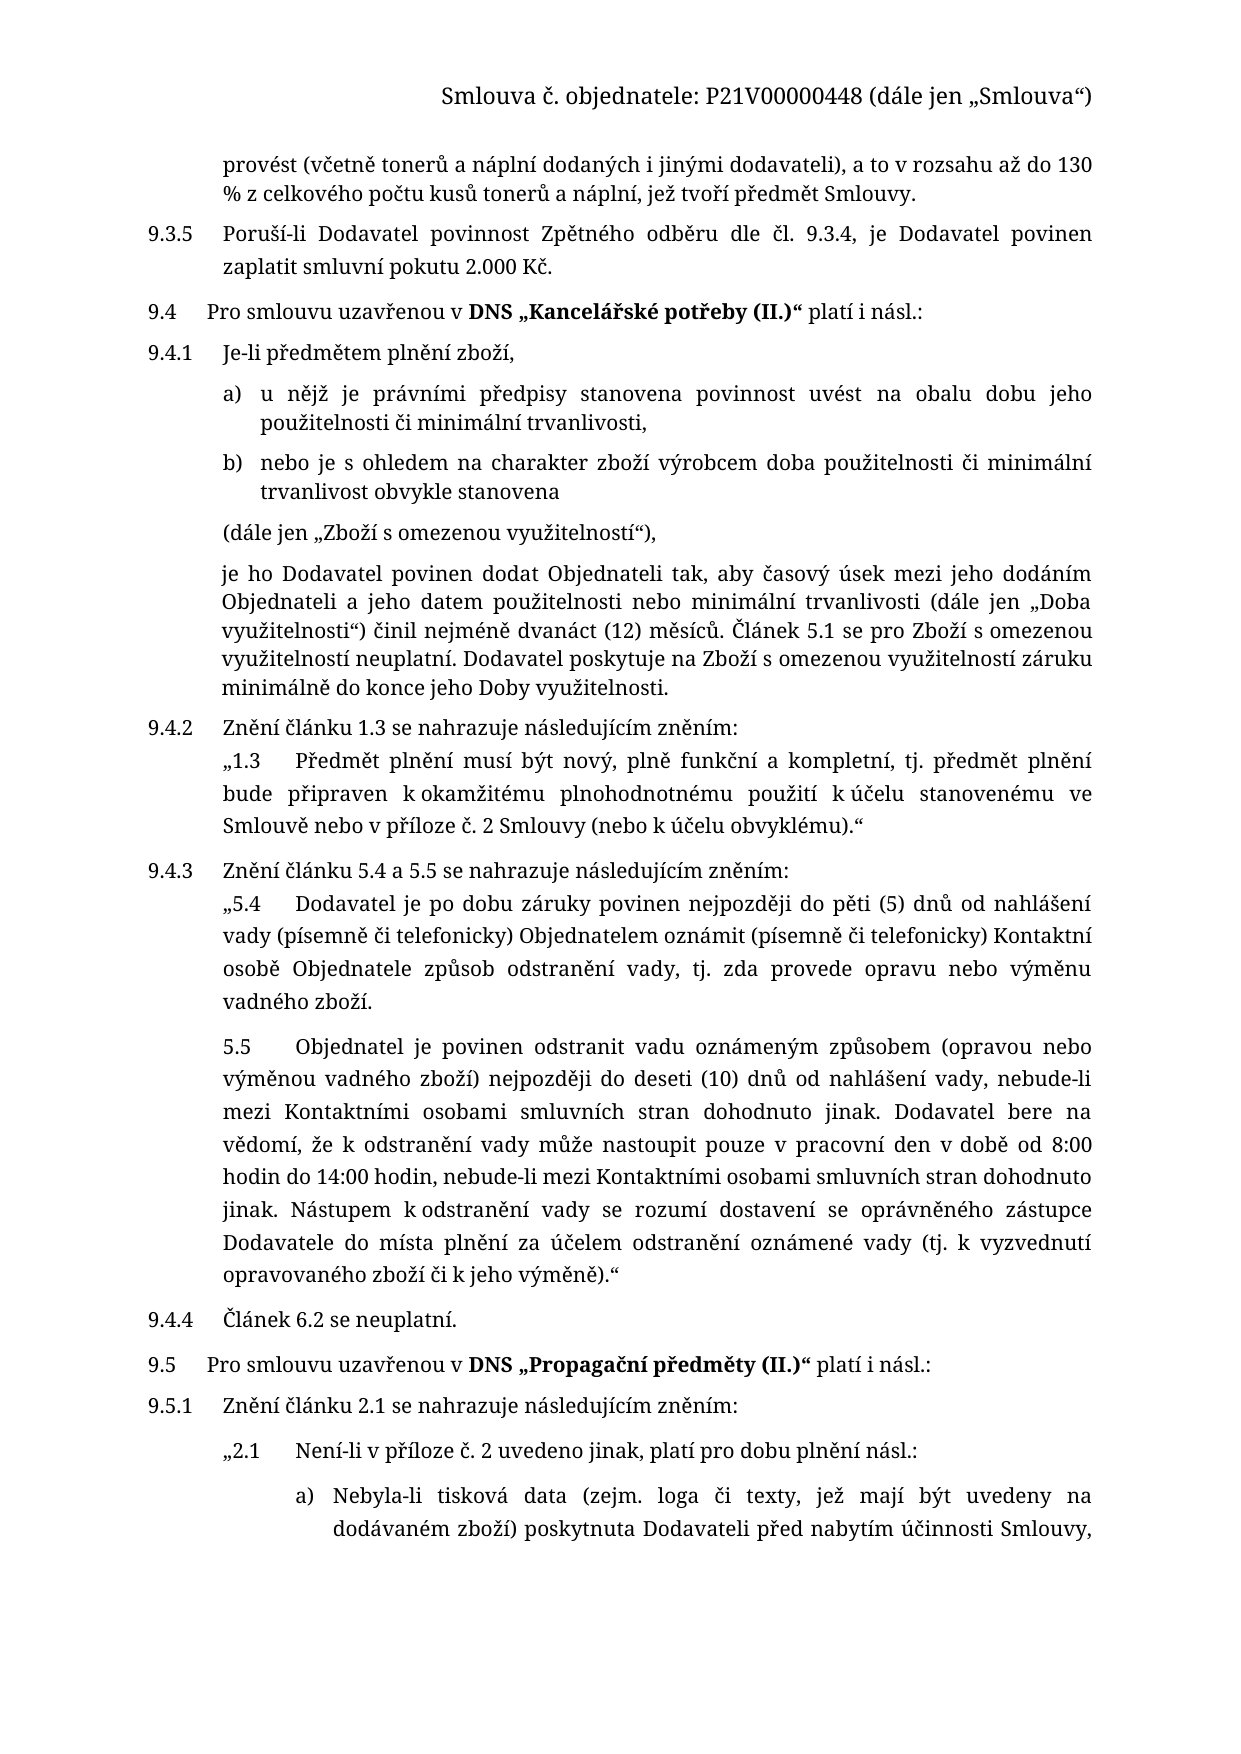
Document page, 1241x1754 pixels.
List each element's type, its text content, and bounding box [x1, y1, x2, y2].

list 5.5 Objednatel je povinen odstranit vadu oznámeným způsobem (opravou nebo výměnou vadného zboží) nejpozději do deseti (10) dnů od nahlášení vady, nebude-li mezi Kontaktními osobami smluvních stran dohodnuto jinak. Dodavatel bere na vědomí, že k odstranění vady může nastoupit pouze v pracovní den v době od 8:00 hodin do 14:00 hodin, nebude-li mezi Kontaktními osobami smluvních stran dohodnuto jinak. Nástupem k odstranění vady se rozumí dostavení se oprávněného zástupce Dodavatele do místa plnění za účelem odstranění oznámené vady (tj. k vyzvednutí opravovaného zboží či k jeho výměně).“ [223, 1032, 1093, 1289]
text je ho Dodavatel povinen dodat Objednateli tak, aby časový úsek mezi jeho dodáním Objednateli a jeho datem použitelnosti nebo minimální trvanlivosti (dále jen „Doba využitelnosti“) činil nejméně dvanáct (12) měsíců. Článek 5.1 se pro Zboží s omezenou využitelností neuplatní. Dodavatel poskytuje na Zboží s omezenou využitelností záruku minimálně do konce jeho Doby využitelnosti. [221, 559, 1093, 701]
list Poruší-li Dodavatel povinnost Zpětného odběru dle čl. 9.3.4, je Dodavatel povinen zaplatit smluvní pokutu 2.000 Kč. [148, 219, 1093, 281]
list „1.3 Předmět plnění musí být nový, plně funkční a kompletní, tj. předmět plnění bude připraven k okamžitému plnohodnotnému použití k účelu stanovenému ve Smlouvě nebo v příloze č. 2 Smlouvy (nebo k účelu obvyklému).“ [223, 746, 1093, 840]
list Znění článku 5.4 a 5.5 se nahrazuje následujícím zněním: [148, 856, 1093, 885]
list u nějž je právními předpisy stanovena povinnost uvést na obalu dobu jeho použitelnosti či minimální trvanlivosti, [223, 379, 1093, 436]
list Znění článku 2.1 se nahrazuje následujícím zněním: [148, 1391, 1093, 1420]
list Znění článku 1.3 se nahrazuje následujícím zněním: [148, 713, 1093, 742]
list nebo je s ohledem na charakter zboží výrobcem doba použitelnosti či minimální trvanlivost obvykle stanovena [223, 448, 1093, 505]
list Je-li předmětem plnění zboží, [148, 338, 1093, 367]
list „2.1 Není-li v příloze č. 2 uvedeno jinak, platí pro dobu plnění násl.: [223, 1436, 1093, 1465]
list „5.4 Dodavatel je po dobu záruky povinen nejpozději do pěti (5) dnů od nahlášení vady (písemně či telefonicky) Objednatelem oznámit (písemně či telefonicky) Kontaktní osobě Objednatele způsob odstranění vady, tj. zda provede opravu nebo výměnu vadného zboží. [223, 889, 1093, 1015]
text (dále jen „Zboží s omezenou využitelností“), [223, 518, 1093, 546]
list Pro smlouvu uzavřenou v DNS „Kancelářské potřeby (II.)“ platí i násl.: [148, 297, 1093, 326]
list Článek 6.2 se neuplatní. [148, 1305, 1093, 1334]
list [148, 150, 1093, 207]
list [295, 1482, 1093, 1543]
list Pro smlouvu uzavřenou v DNS „Propagační předměty (II.)“ platí i násl.: [148, 1350, 1093, 1379]
